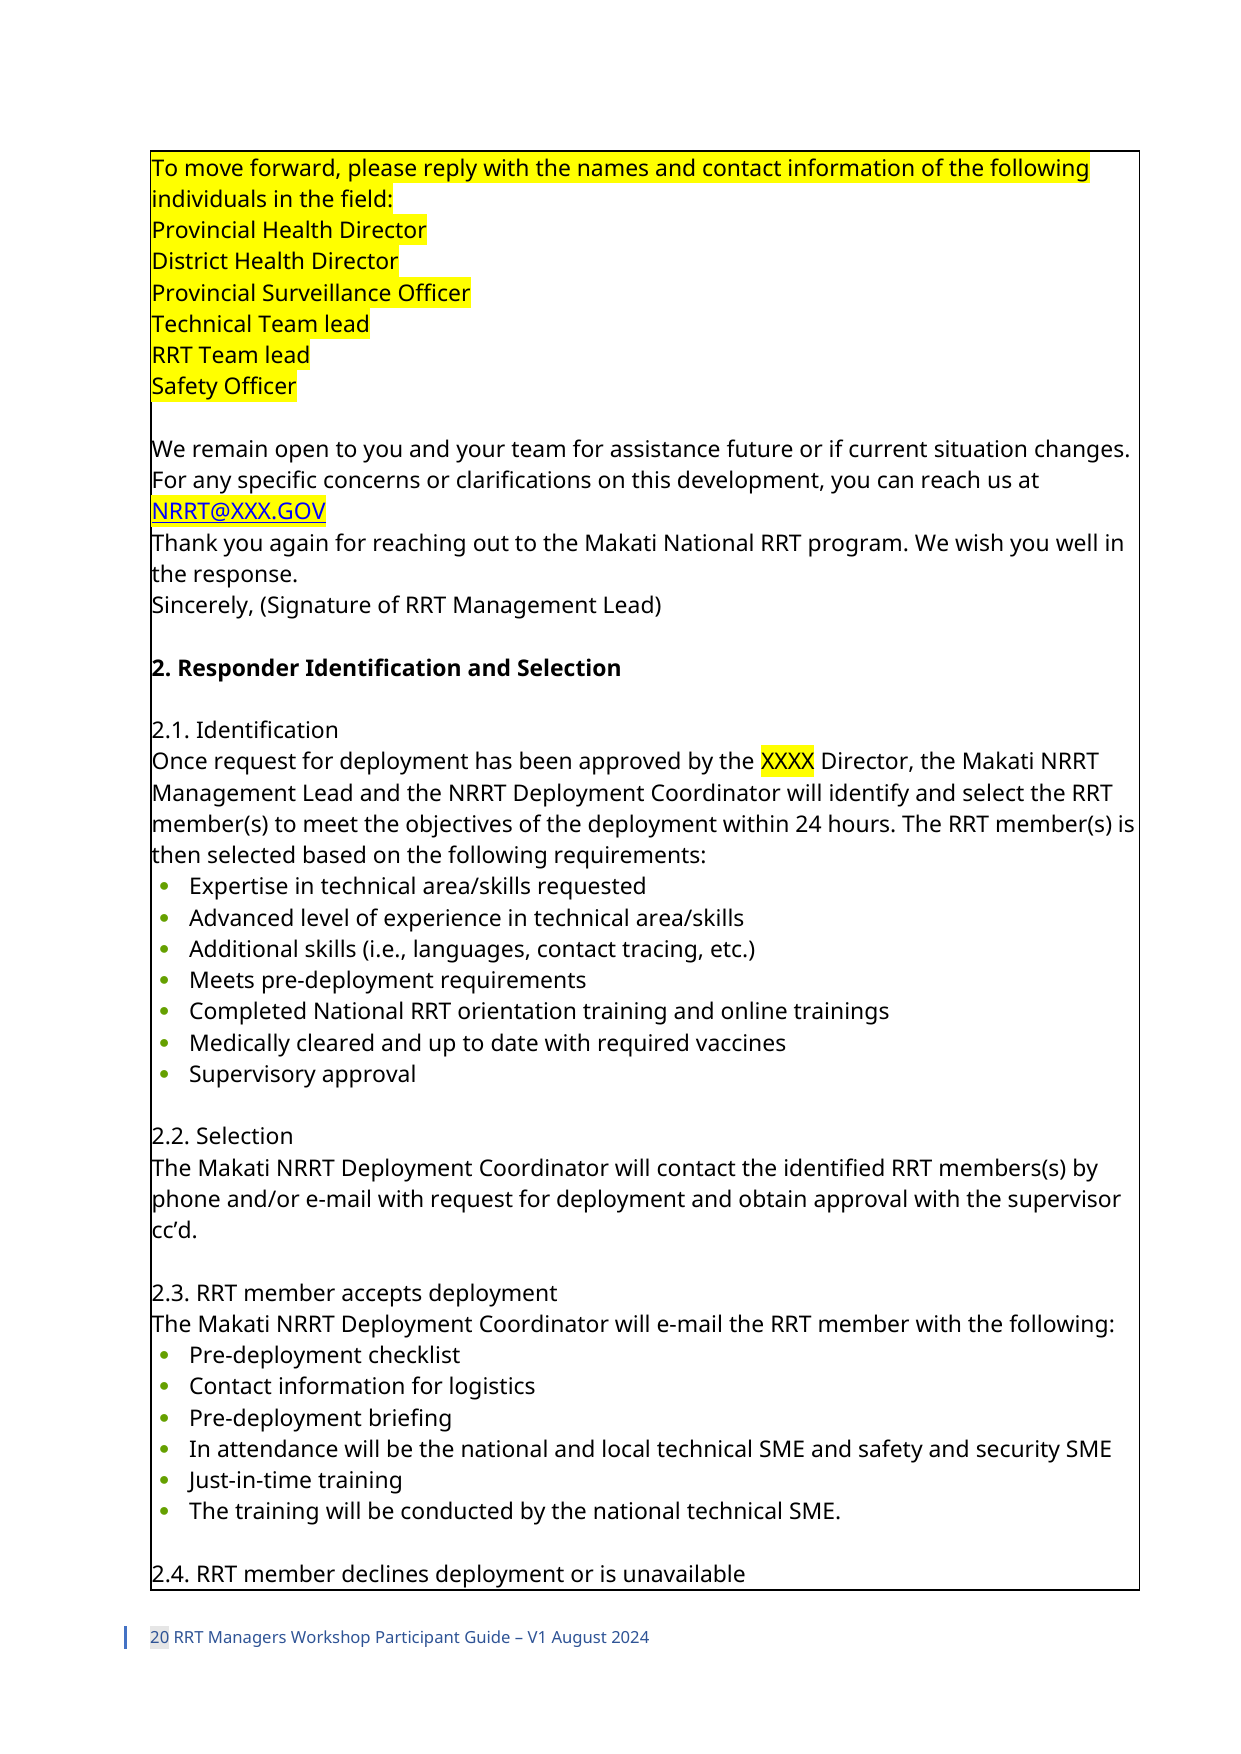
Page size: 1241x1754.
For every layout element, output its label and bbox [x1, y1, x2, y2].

table_cell [152, 152, 1139, 1589]
